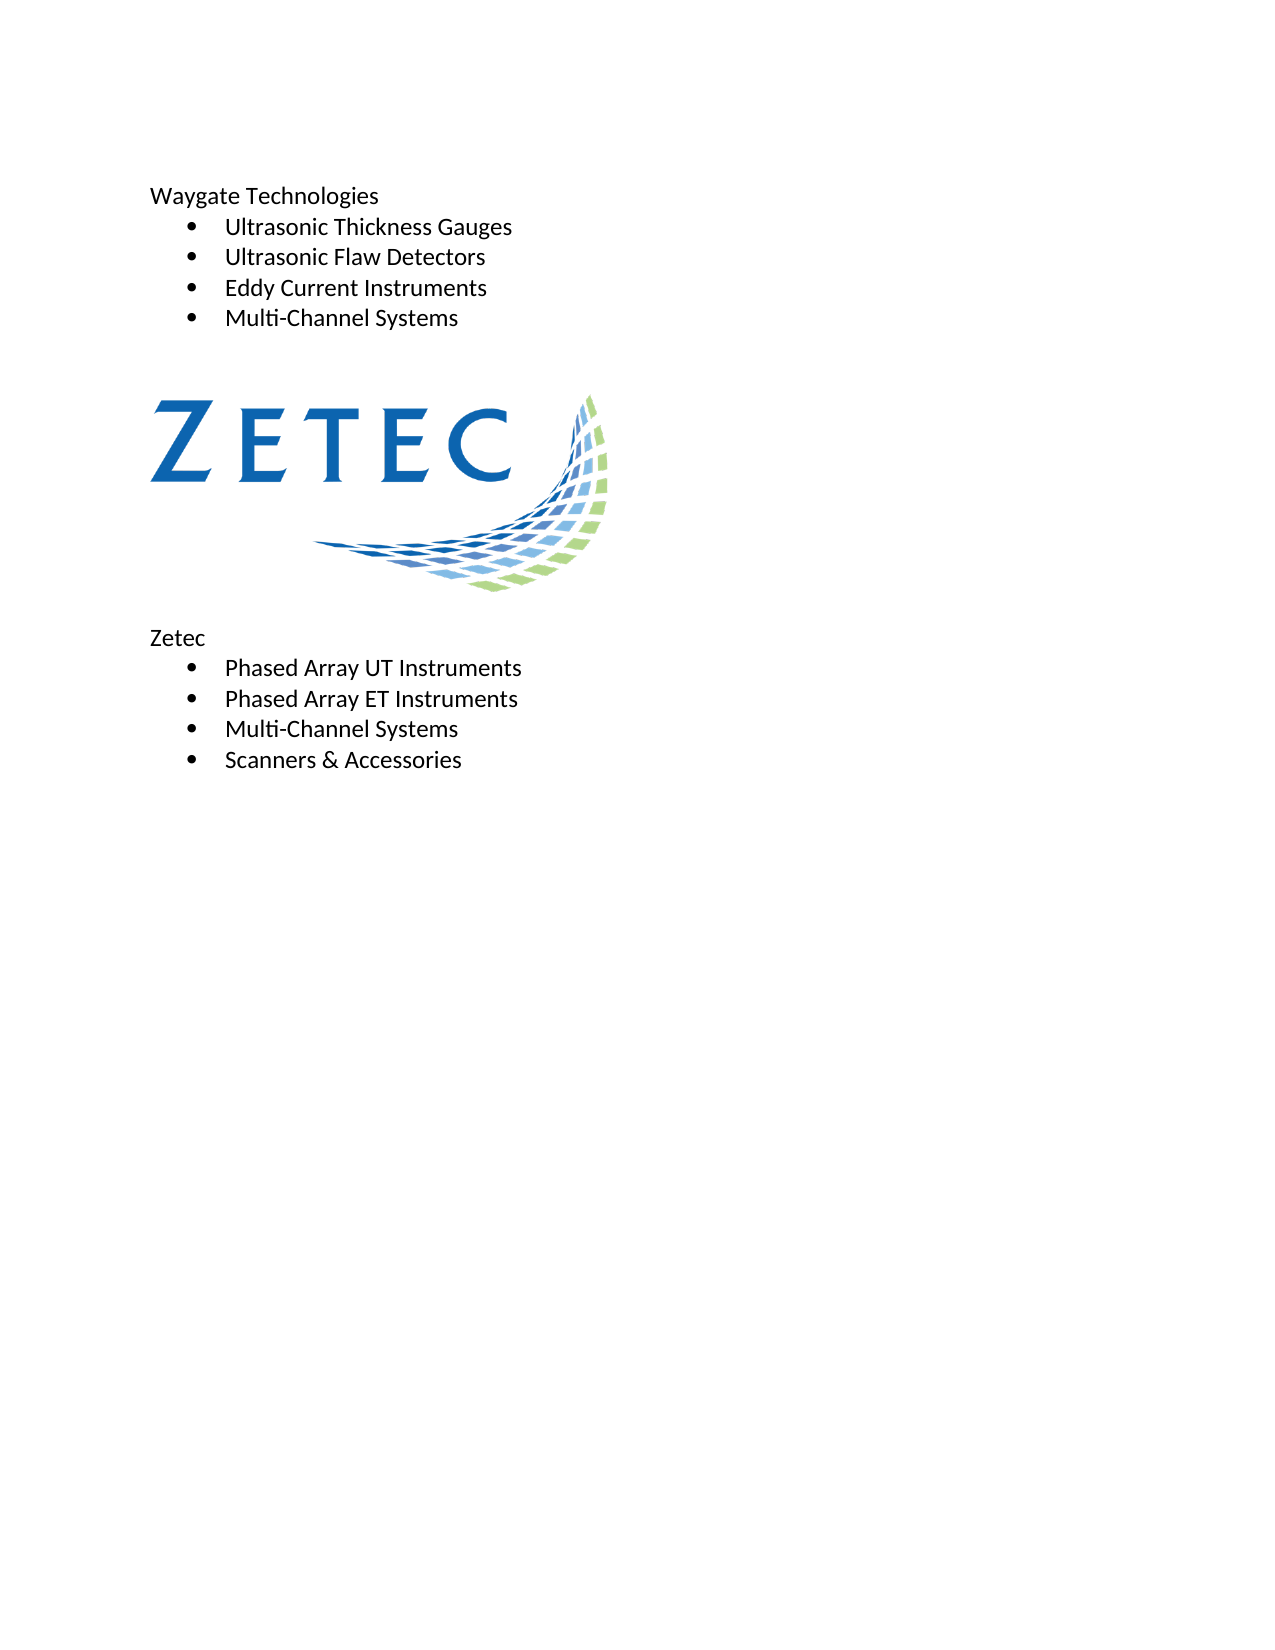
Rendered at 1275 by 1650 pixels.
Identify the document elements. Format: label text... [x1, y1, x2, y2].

list Ultrasonic Flaw Detectors [187, 242, 1125, 272]
list Multi-Channel Systems [187, 303, 1125, 333]
list Ultrasonic Thickness Gauges [187, 211, 1125, 242]
list Scanners & Accessories [187, 744, 1125, 774]
list Eddy Current Instruments [187, 272, 1125, 303]
list Phased Array ET Instruments [187, 683, 1125, 713]
list Phased Array UT Instruments [187, 652, 1125, 683]
text Zetec [150, 622, 1125, 652]
text Waygate Technologies [150, 181, 1125, 211]
picture [150, 394, 608, 592]
list Multi-Channel Systems [187, 713, 1125, 744]
